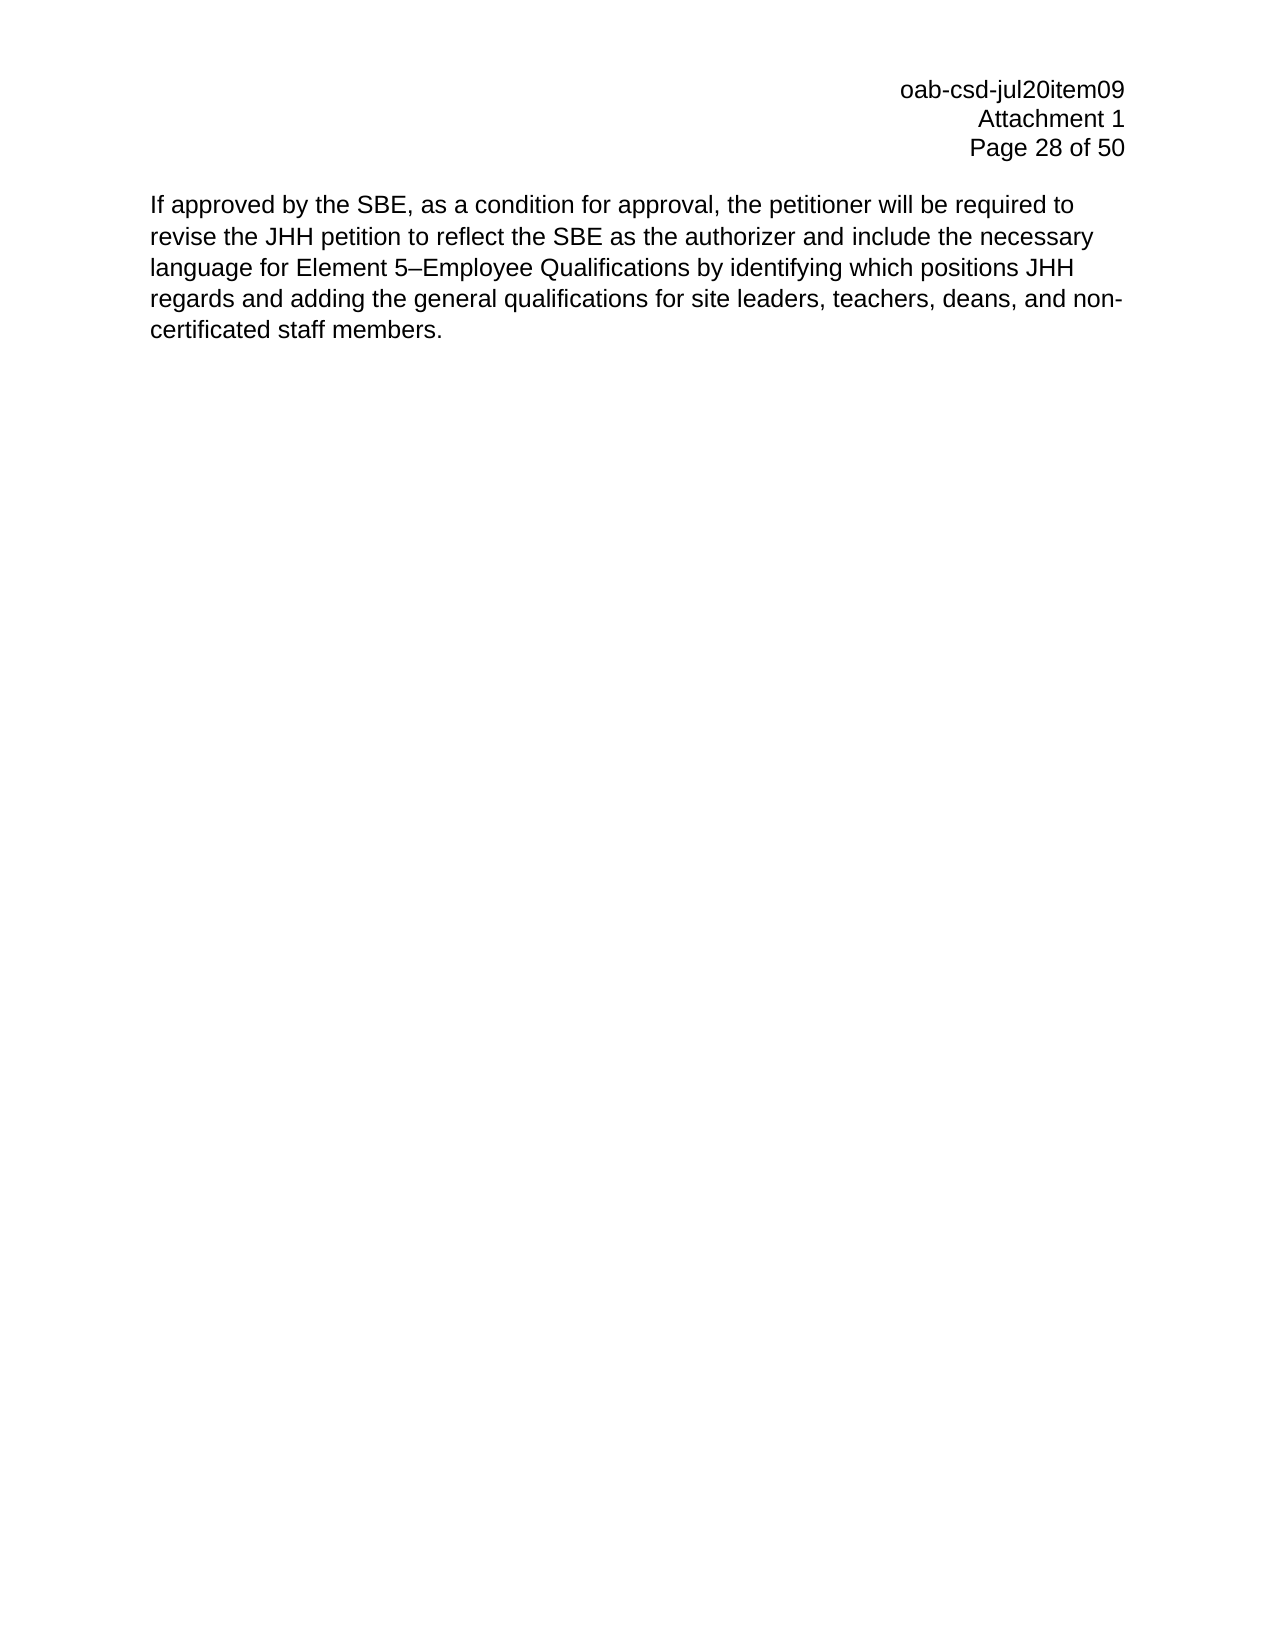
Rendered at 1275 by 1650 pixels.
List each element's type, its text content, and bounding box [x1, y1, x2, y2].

text If approved by the SBE, as a condition for approval, the petitioner will be required to revise the JHH petition to reflect the SBE as the authorizer and include the necessary language for Element 5–Employee Qualifications by identifying which positions JHH regards and adding the general qualifications for site leaders, teachers, deans, and non-certificated staff members. [150, 190, 1125, 343]
